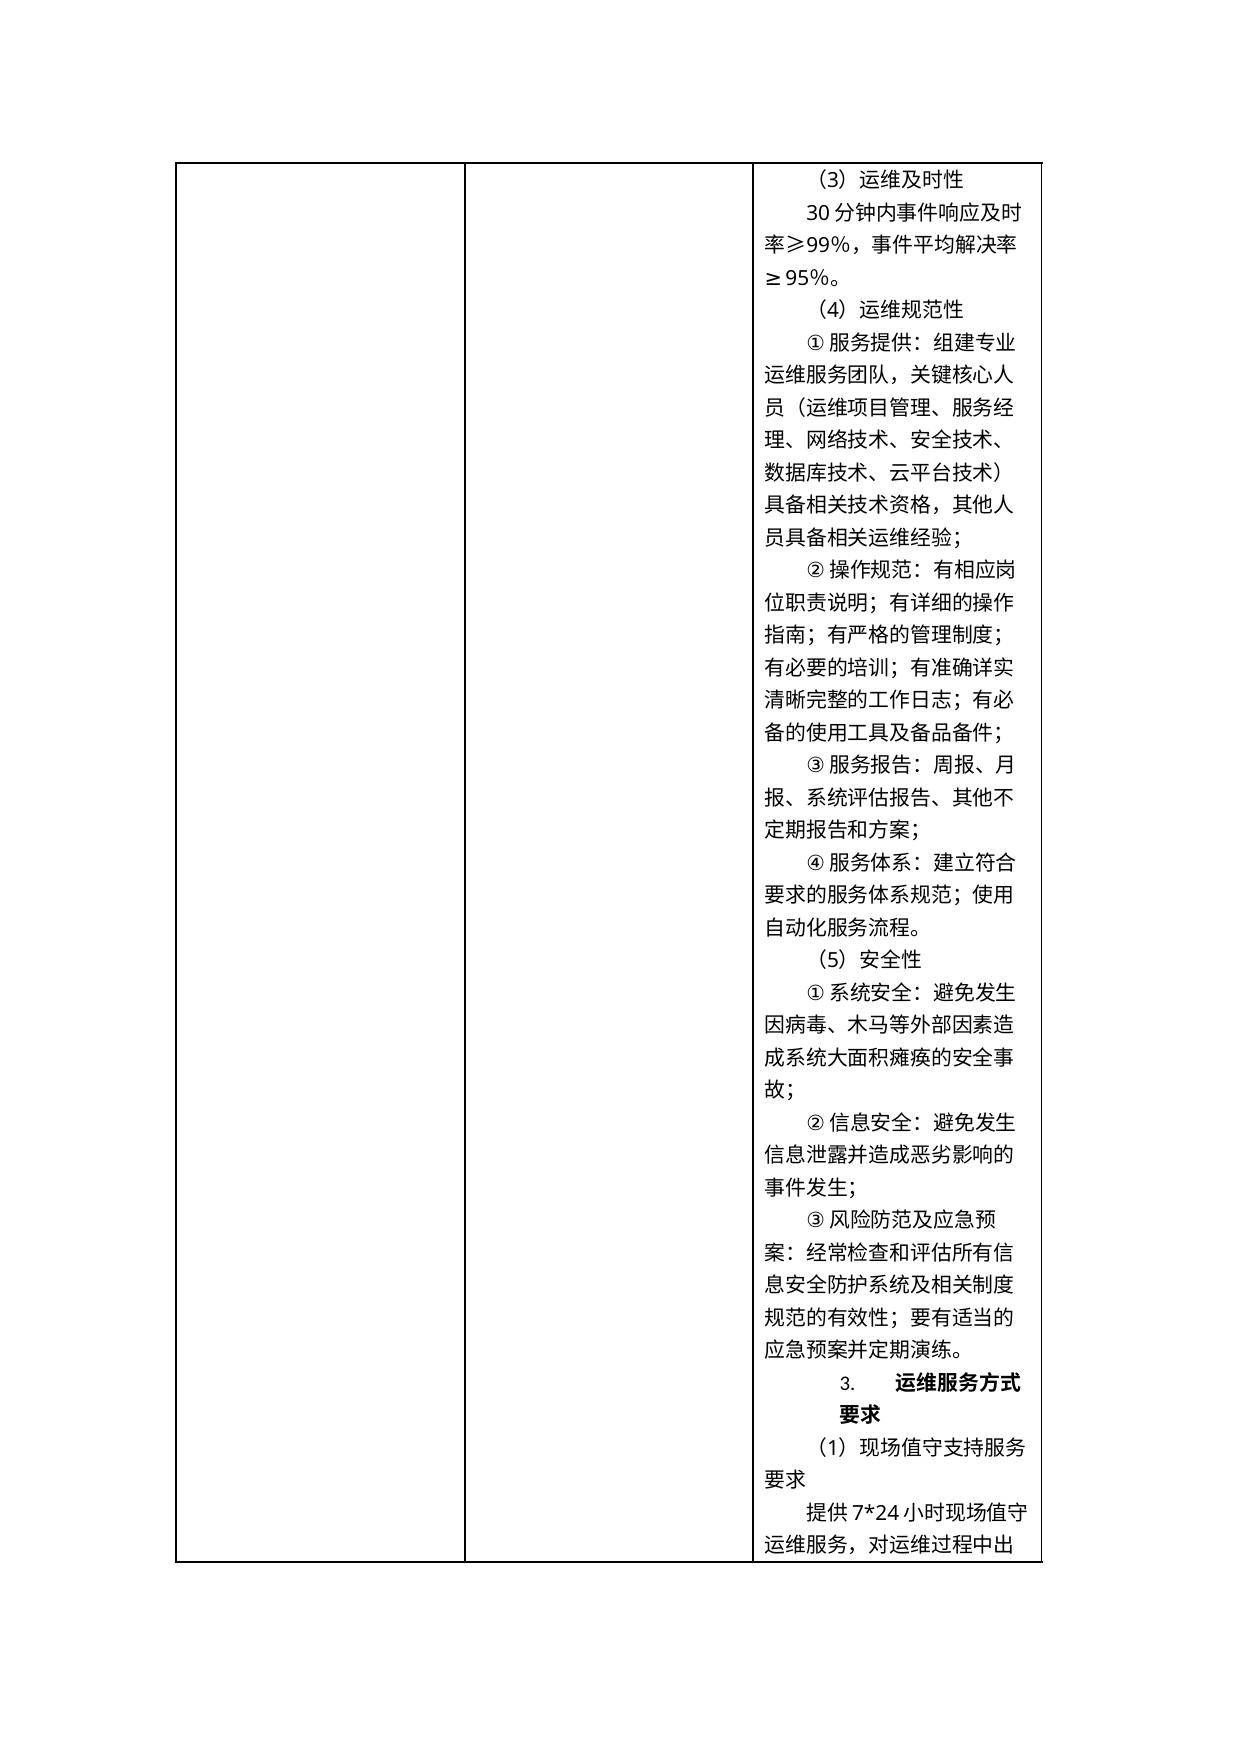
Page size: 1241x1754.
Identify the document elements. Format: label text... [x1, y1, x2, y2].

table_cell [754, 164, 1041, 1561]
table_cell 3 [466, 164, 752, 1561]
table_cell [177, 164, 464, 1561]
